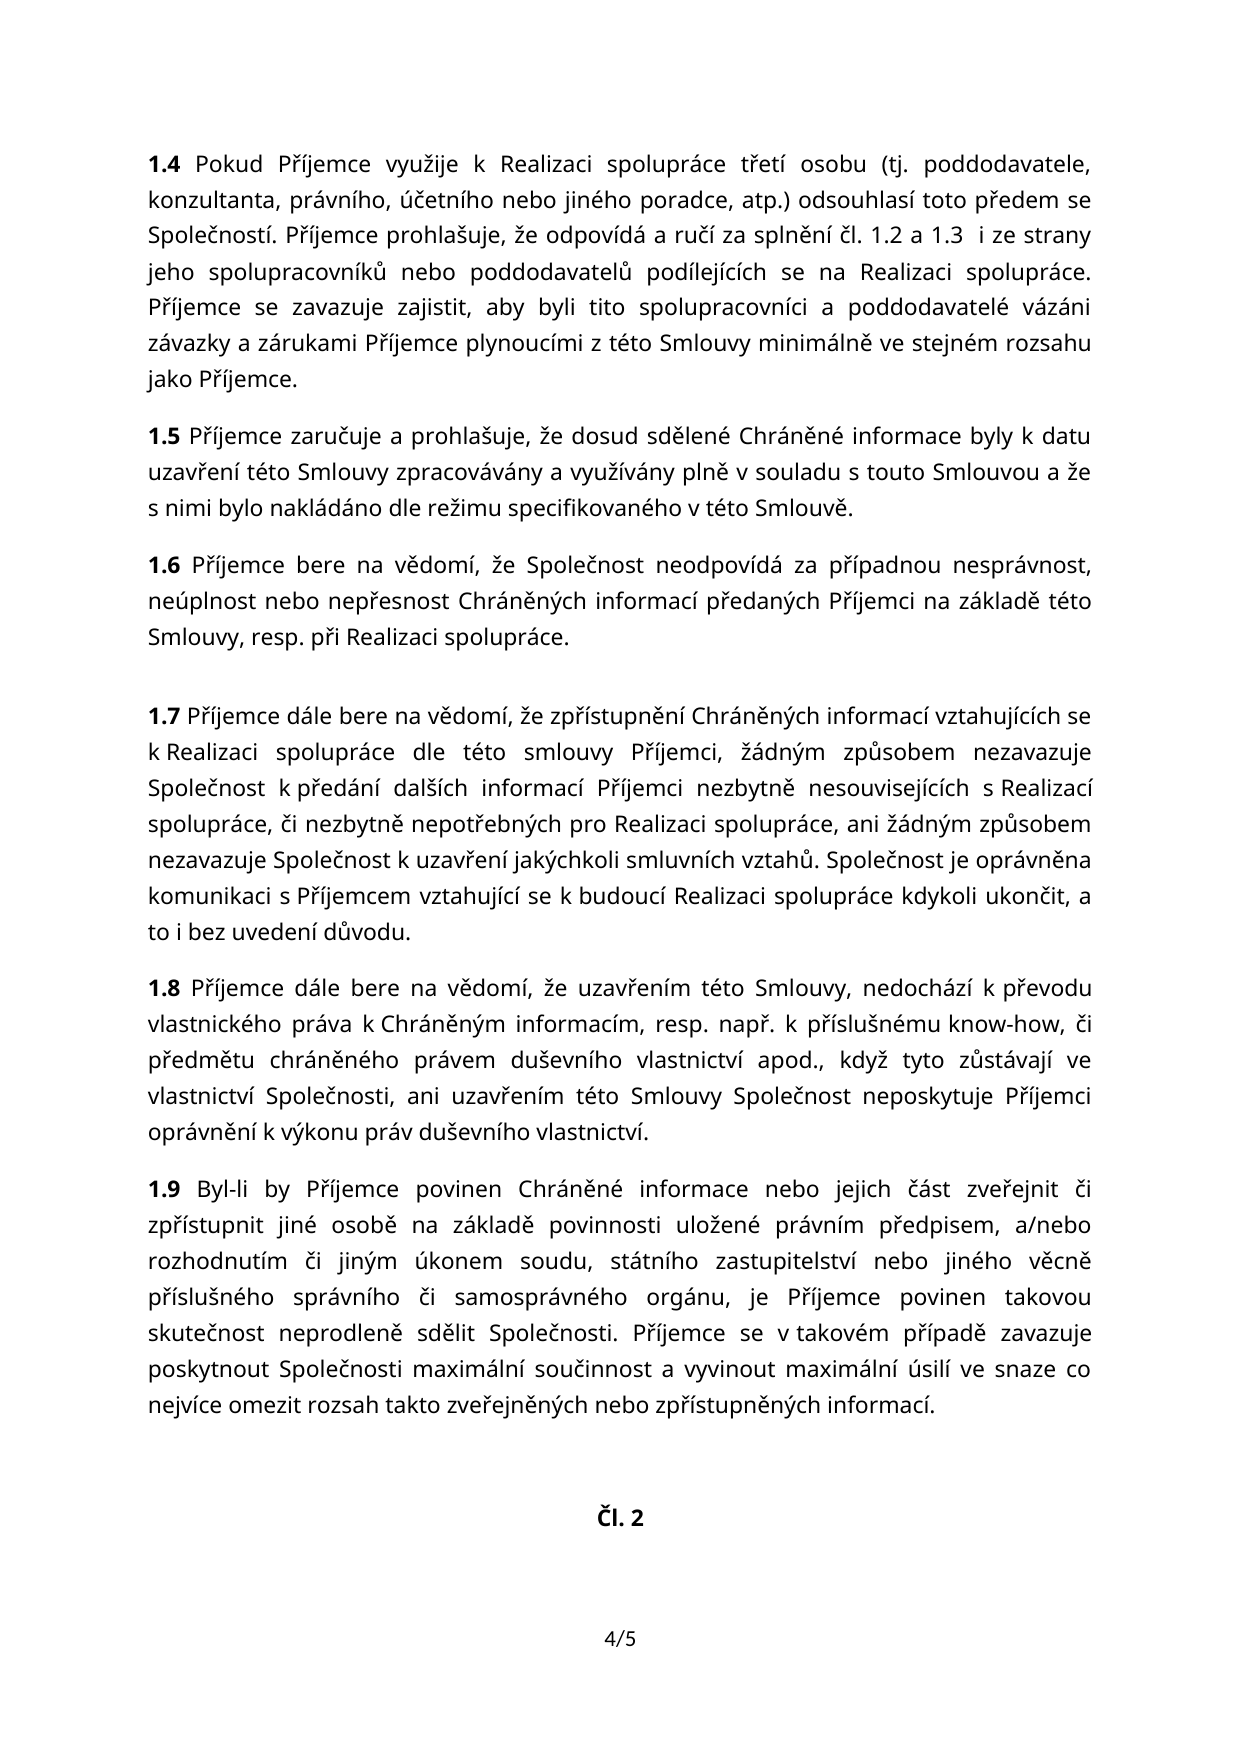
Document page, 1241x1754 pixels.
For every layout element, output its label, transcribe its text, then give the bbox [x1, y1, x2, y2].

text 1.9 Byl-li by Příjemce povinen Chráněné informace nebo jejich část zveřejnit či zpřístupnit jiné osobě na základě povinnosti uložené právním předpisem, a/nebo rozhodnutím či jiným úkonem soudu, státního zastupitelství nebo jiného věcně příslušného správního či samosprávného orgánu, je Příjemce povinen takovou skutečnost neprodleně sdělit Společnosti. Příjemce se v takovém případě zavazuje poskytnout Společnosti maximální součinnost a vyvinout maximální úsilí ve snaze co nejvíce omezit rozsah takto zveřejněných nebo zpřístupněných informací. [148, 1173, 1093, 1420]
text 1.4 Pokud Příjemce využije k Realizaci spolupráce třetí osobu (tj. poddodavatele, konzultanta, právního, účetního nebo jiného poradce, atp.) odsouhlasí toto předem se Společností. Příjemce prohlašuje, že odpovídá a ručí za splnění čl. 1.2 a 1.3 i ze strany jeho spolupracovníků nebo poddodavatelů podílejících se na Realizaci spolupráce. Příjemce se zavazuje zajistit, aby byli tito spolupracovníci a poddodavatelé vázáni závazky a zárukami Příjemce plynoucími z této Smlouvy minimálně ve stejném rozsahu jako Příjemce. [148, 148, 1093, 394]
text 1.6 Příjemce bere na vědomí, že Společnost neodpovídá za případnou nesprávnost, neúplnost nebo nepřesnost Chráněných informací předaných Příjemci na základě této Smlouvy, resp. při Realizaci spolupráce. [148, 549, 1093, 652]
text 1.7 Příjemce dále bere na vědomí, že zpřístupnění Chráněných informací vztahujících se k Realizaci spolupráce dle této smlouvy Příjemci, žádným způsobem nezavazuje Společnost k předání dalších informací Příjemci nezbytně nesouvisejících s Realizací spolupráce, či nezbytně nepotřebných pro Realizaci spolupráce, ani žádným způsobem nezavazuje Společnost k uzavření jakýchkoli smluvních vztahů. Společnost je oprávněna komunikaci s Příjemcem vztahující se k budoucí Realizaci spolupráce kdykoli ukončit, a to i bez uvedení důvodu. [148, 700, 1093, 947]
text Čl. 2 [148, 1502, 1093, 1533]
text 1.8 Příjemce dále bere na vědomí, že uzavřením této Smlouvy, nedochází k převodu vlastnického práva k Chráněným informacím, resp. např. k příslušnému know-how, či předmětu chráněného právem duševního vlastnictví apod., když tyto zůstávají ve vlastnictví Společnosti, ani uzavřením této Smlouvy Společnost neposkytuje Příjemci oprávnění k výkonu práv duševního vlastnictví. [148, 972, 1093, 1147]
text 1.5 Příjemce zaručuje a prohlašuje, že dosud sdělené Chráněné informace byly k datu uzavření této Smlouvy zpracovávány a využívány plně v souladu s touto Smlouvou a že s nimi bylo nakládáno dle režimu specifikovaného v této Smlouvě. [148, 420, 1093, 523]
